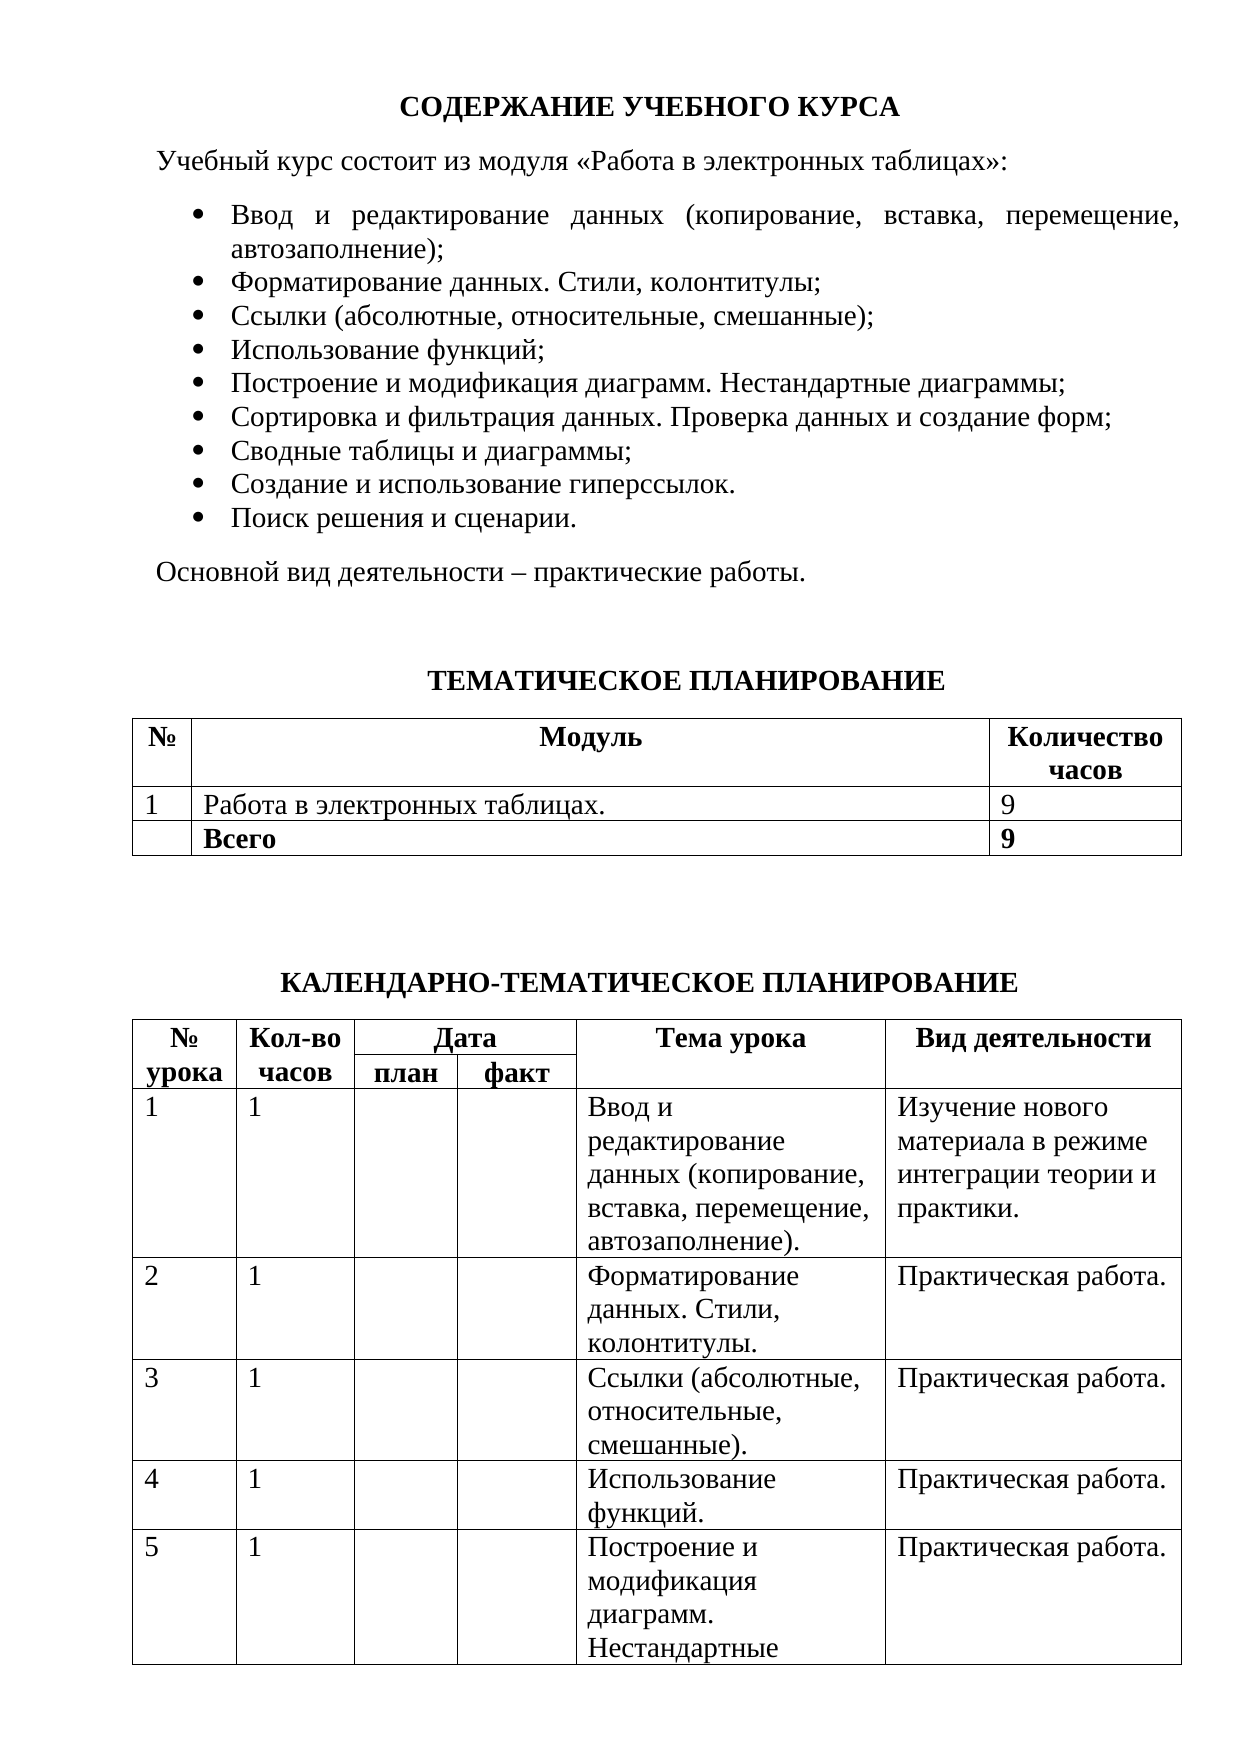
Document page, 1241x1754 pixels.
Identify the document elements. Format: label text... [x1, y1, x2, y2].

table_cell [458, 1461, 576, 1528]
table_cell Практическая работа. [886, 1360, 1181, 1460]
list Сортировка и фильтрация данных. Проверка данных и создание форм; [193, 399, 1181, 433]
table_cell 9 [990, 821, 1181, 855]
table_header Кол-во часов [237, 1020, 354, 1088]
table_cell [355, 1461, 457, 1528]
table_cell 2 [133, 1258, 236, 1359]
table_cell Всего [192, 821, 989, 855]
table_cell факт [458, 1055, 576, 1088]
table_cell 3 [133, 1360, 236, 1460]
table_cell [458, 1530, 576, 1664]
table_header № урока [133, 1020, 236, 1088]
table_cell Ссылки (абсолютные, относительные, смешанные). [577, 1360, 885, 1460]
table_cell Использование функций. [577, 1461, 885, 1528]
list Использование функций; [193, 332, 1181, 366]
table_cell [355, 1530, 457, 1664]
text Учебный курс состоит из модуля «Работа в электронных таблицах»: [118, 143, 1181, 177]
list Создание и использование гиперссылок. [193, 466, 1181, 500]
table_cell 1 [237, 1258, 354, 1359]
table_header Количество часов [990, 719, 1181, 786]
table_cell 1 [237, 1089, 354, 1257]
table_cell [133, 821, 191, 855]
table_cell Ввод и редактирование данных (копирование, вставка, перемещение, автозаполнение). [577, 1089, 885, 1257]
table_cell 1 [237, 1360, 354, 1460]
table_cell 5 [133, 1530, 236, 1664]
list Форматирование данных. Стили, колонтитулы; [193, 264, 1181, 298]
table_cell [355, 1089, 457, 1257]
list Ввод и редактирование данных (копирование, вставка, перемещение, автозаполнение); [193, 197, 1181, 264]
table_cell Практическая работа. [886, 1258, 1181, 1359]
table_cell 1 [237, 1530, 354, 1664]
table_cell 4 [133, 1461, 236, 1528]
table_cell Работа в электронных таблицах. [192, 787, 989, 820]
table_cell [355, 1360, 457, 1460]
table_cell [458, 1360, 576, 1460]
text Основной вид деятельности – практические работы. [118, 554, 1181, 588]
table_cell Форматирование данных. Стили, колонтитулы. [577, 1258, 885, 1359]
list Ссылки (абсолютные, относительные, смешанные); [193, 298, 1181, 332]
list Поиск решения и сценарии. [193, 500, 1181, 534]
list Сводные таблицы и диаграммы; [193, 433, 1181, 466]
table_cell 1 [237, 1461, 354, 1528]
table_cell 1 [133, 1089, 236, 1257]
text ТЕМАТИЧЕСКОЕ ПЛАНИРОВАНИЕ [192, 663, 1181, 697]
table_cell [577, 1530, 885, 1664]
table_cell [458, 1089, 576, 1257]
table_header Вид деятельности [886, 1020, 1181, 1088]
text КАЛЕНДАРНО-ТЕМАТИЧЕСКОЕ ПЛАНИРОВАНИЕ [118, 965, 1181, 998]
table_cell 1 [133, 787, 191, 820]
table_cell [886, 1530, 1181, 1664]
list Построение и модификация диаграмм. Нестандартные диаграммы; [193, 366, 1181, 399]
table_cell 9 [990, 787, 1181, 820]
table_header № [133, 719, 191, 786]
table_cell [458, 1258, 576, 1359]
table_cell Изучение нового материала в режиме интеграции теории и практики. [886, 1089, 1181, 1257]
table_header Тема урока [577, 1020, 885, 1088]
table_cell план [355, 1055, 457, 1088]
text СОДЕРЖАНИЕ УЧЕБНОГО КУРСА [118, 89, 1181, 122]
table_header Модуль [192, 719, 989, 786]
table_cell [355, 1258, 457, 1359]
table_header Дата [355, 1020, 576, 1054]
table_cell Практическая работа. [886, 1461, 1181, 1528]
